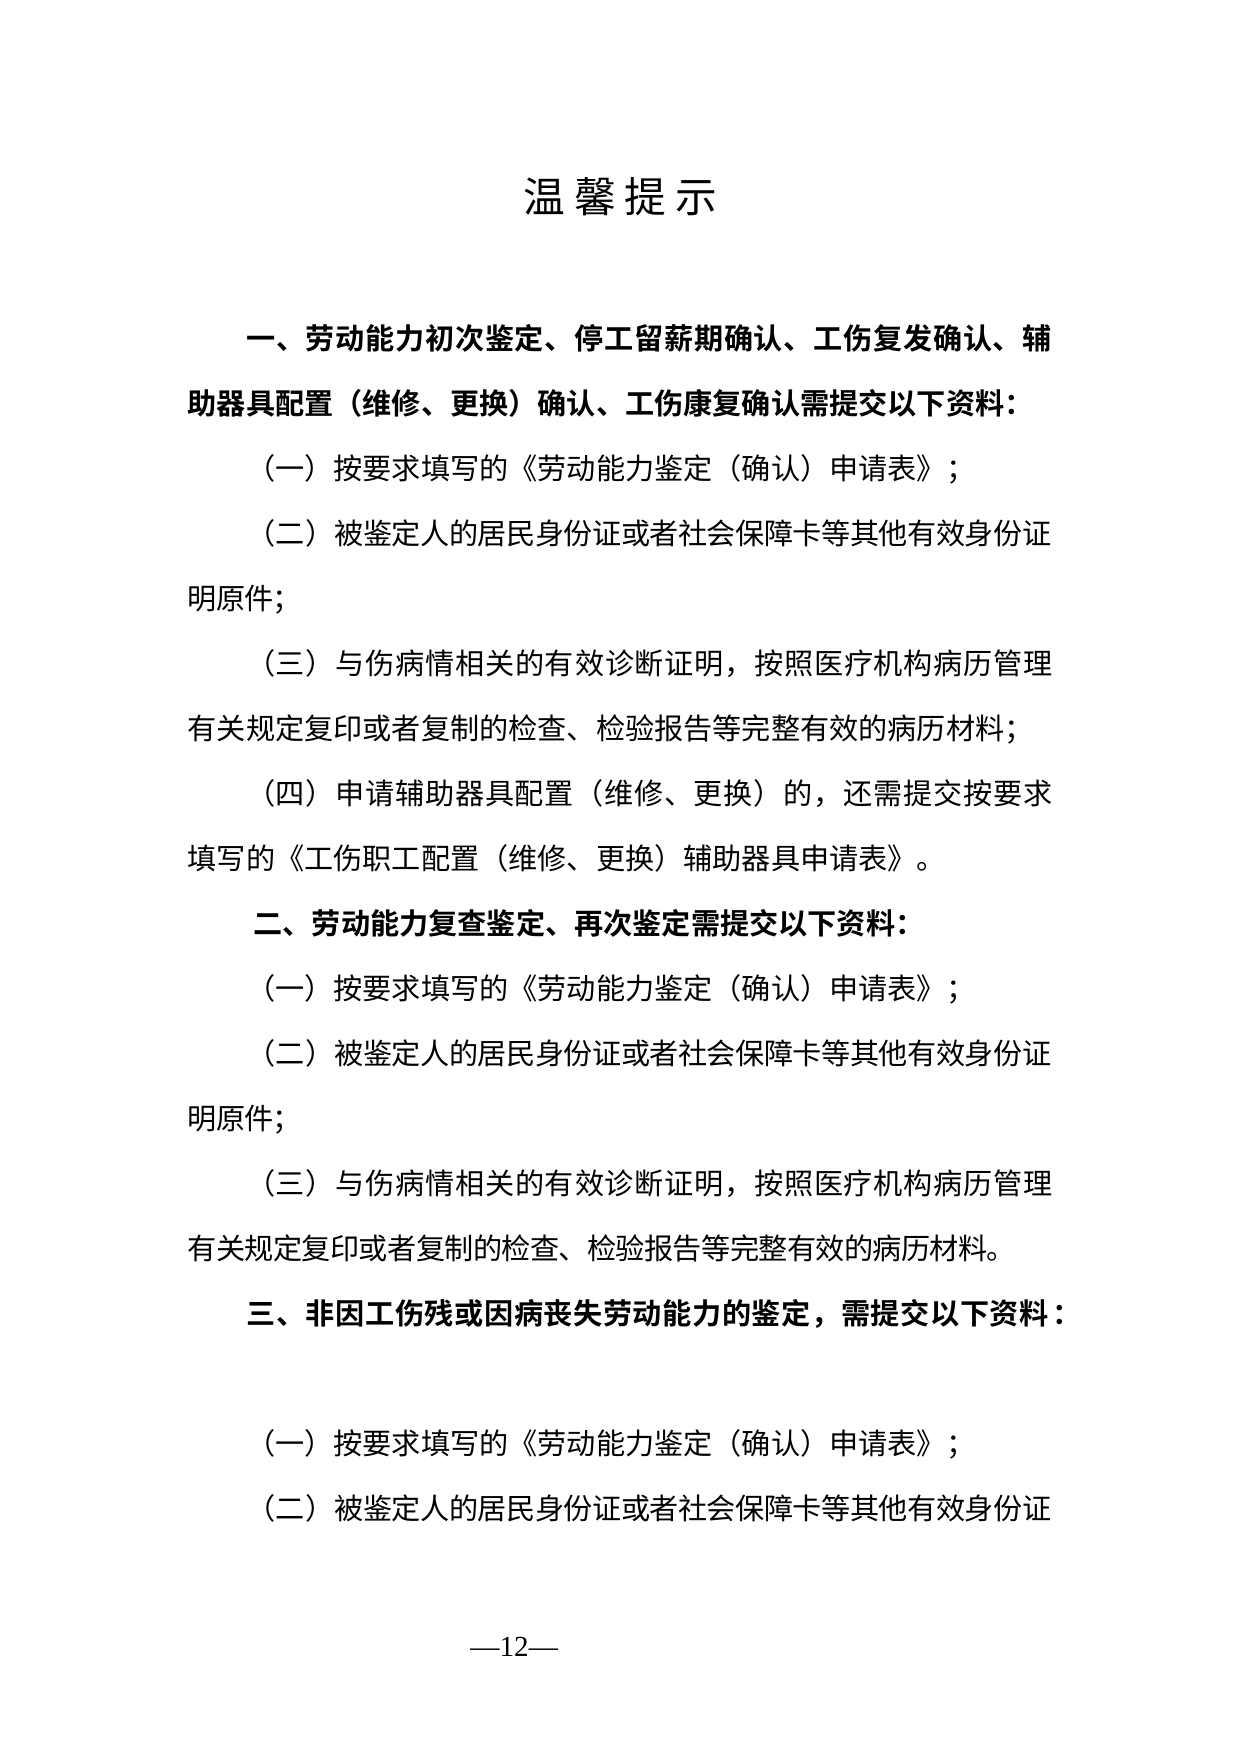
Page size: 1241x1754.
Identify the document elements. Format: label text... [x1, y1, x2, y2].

text （三）与伤病情相关的有效诊断证明，按照医疗机构病历管理有关规定复印或者复制的检查、检验报告等完整有效的病历材料。 [187, 1149, 1053, 1279]
text （一）按要求填写的《劳动能力鉴定（确认）申请表》； [187, 1409, 1053, 1474]
text 温 馨 提 示 [187, 162, 1053, 227]
text （一）按要求填写的《劳动能力鉴定（确认）申请表》； [187, 434, 1053, 499]
text （三）与伤病情相关的有效诊断证明，按照医疗机构病历管理有关规定复印或者复制的检查、检验报告等完整有效的病历材料； [187, 629, 1053, 759]
text （二）被鉴定人的居民身份证或者社会保障卡等其他有效身份证明原件； [187, 499, 1053, 629]
text （四）申请辅助器具配置（维修、更换）的，还需提交按要求填写的《工伤职工配置（维修、更换）辅助器具申请表》。 [187, 759, 1053, 889]
text 一、劳动能力初次鉴定、停工留薪期确认、工伤复发确认、辅助器具配置（维修、更换）确认、工伤康复确认需提交以下资料： [187, 304, 1053, 434]
text 二、劳动能力复查鉴定、再次鉴定需提交以下资料： [187, 889, 1053, 954]
text 三、非因工伤残或因病丧失劳动能力的鉴定，需提交以下资料： [187, 1279, 1053, 1409]
text （二）被鉴定人的居民身份证或者社会保障卡等其他有效身份证明原件； [187, 1019, 1053, 1149]
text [187, 1474, 1053, 1539]
text （一）按要求填写的《劳动能力鉴定（确认）申请表》； [187, 954, 1053, 1019]
